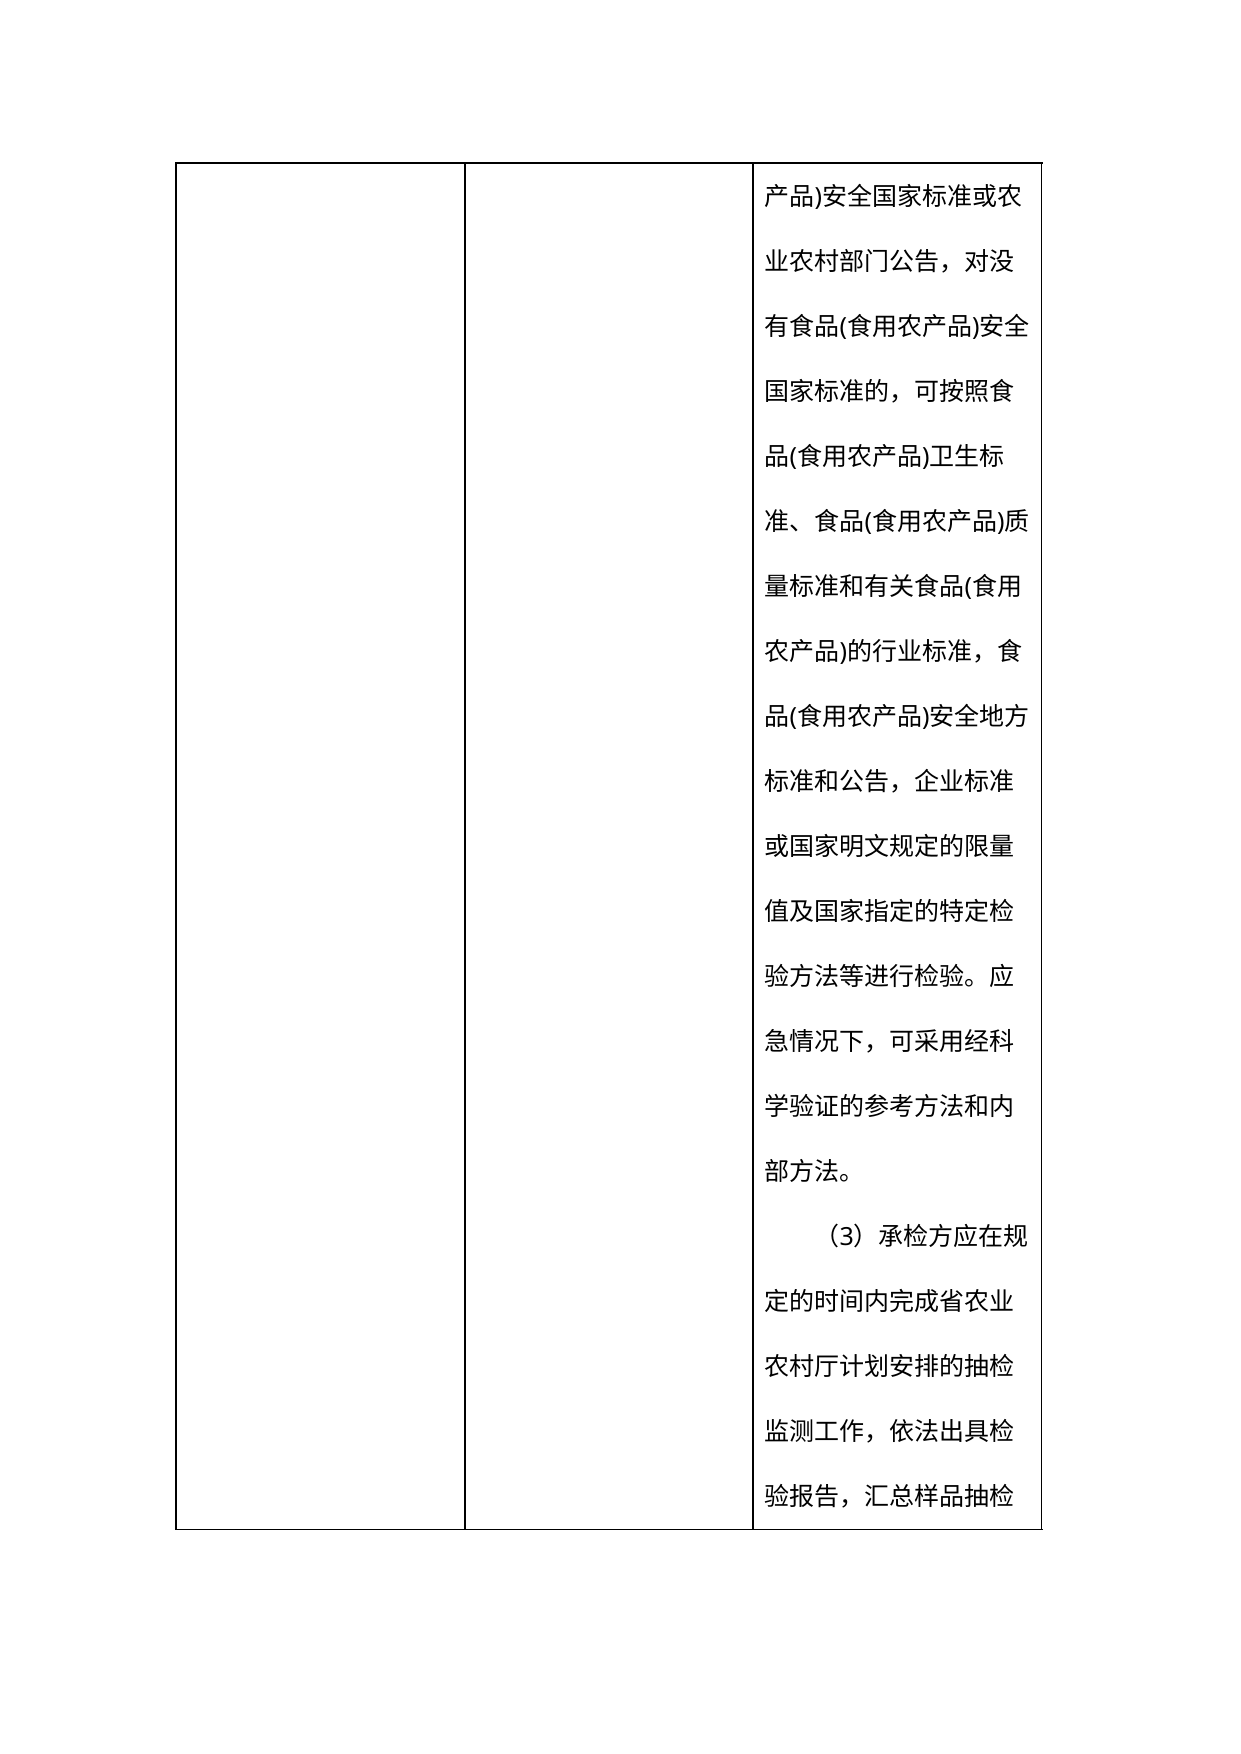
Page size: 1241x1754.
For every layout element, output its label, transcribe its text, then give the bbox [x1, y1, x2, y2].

table_cell ★ [466, 164, 752, 1528]
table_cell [754, 164, 1041, 1528]
table_cell 1 [177, 164, 464, 1528]
